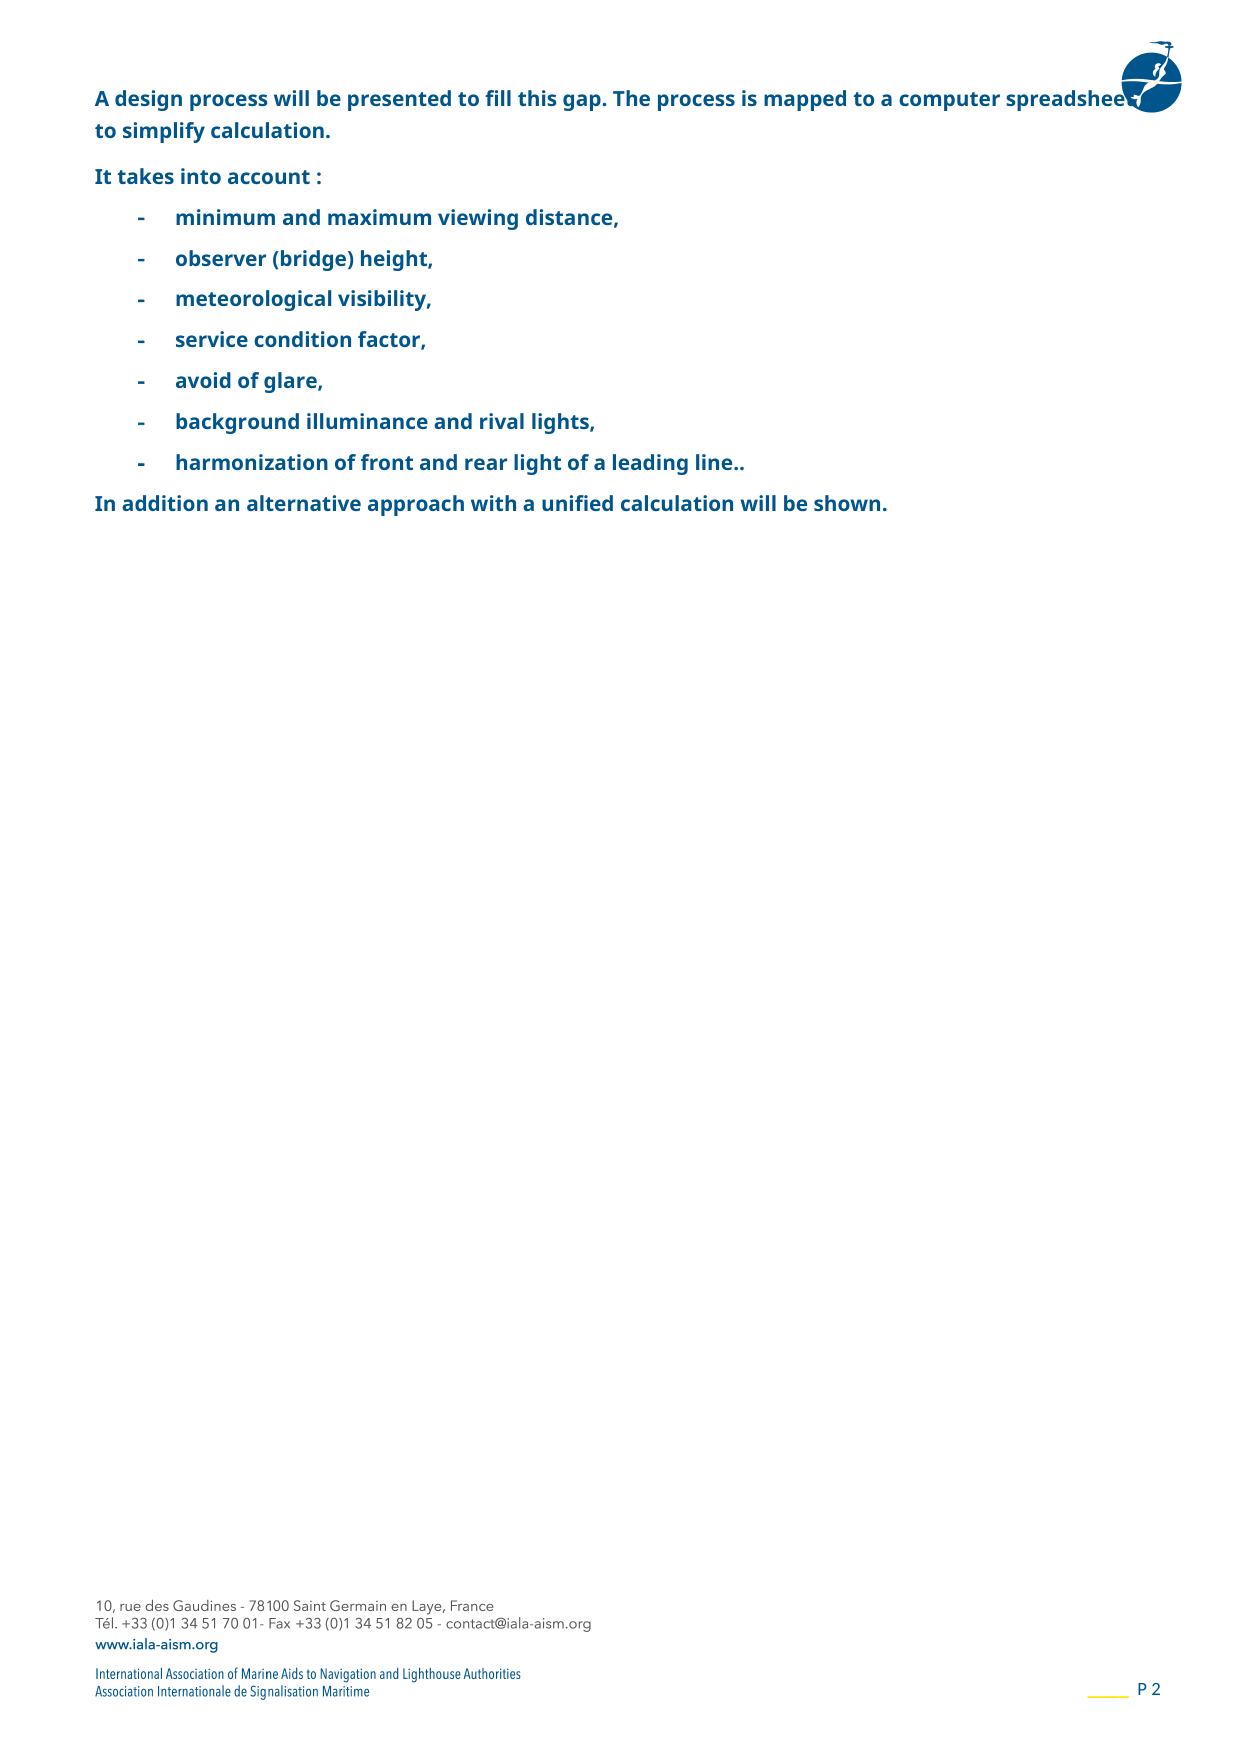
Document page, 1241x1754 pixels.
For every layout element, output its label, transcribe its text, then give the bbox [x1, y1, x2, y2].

list background illuminance and rival lights, [137, 407, 1158, 436]
list harmonization of front and rear light of a leading line.. [137, 448, 1158, 477]
picture [1092, 29, 1211, 148]
list observer (bridge) height, [137, 244, 1158, 272]
text In addition an alternative approach with a unified calculation will be shown. [94, 489, 1158, 518]
text A design process will be presented to fill this gap. The process is mapped to a computer spreadsheet to simplify calculation. [94, 84, 1158, 145]
list meteorological visibility, [137, 284, 1158, 313]
list minimum and maximum viewing distance, [137, 203, 1158, 231]
list service condition factor, [137, 326, 1158, 354]
text It takes into account : [94, 162, 1158, 190]
list avoid of glare, [137, 366, 1158, 395]
picture [89, 1595, 622, 1714]
